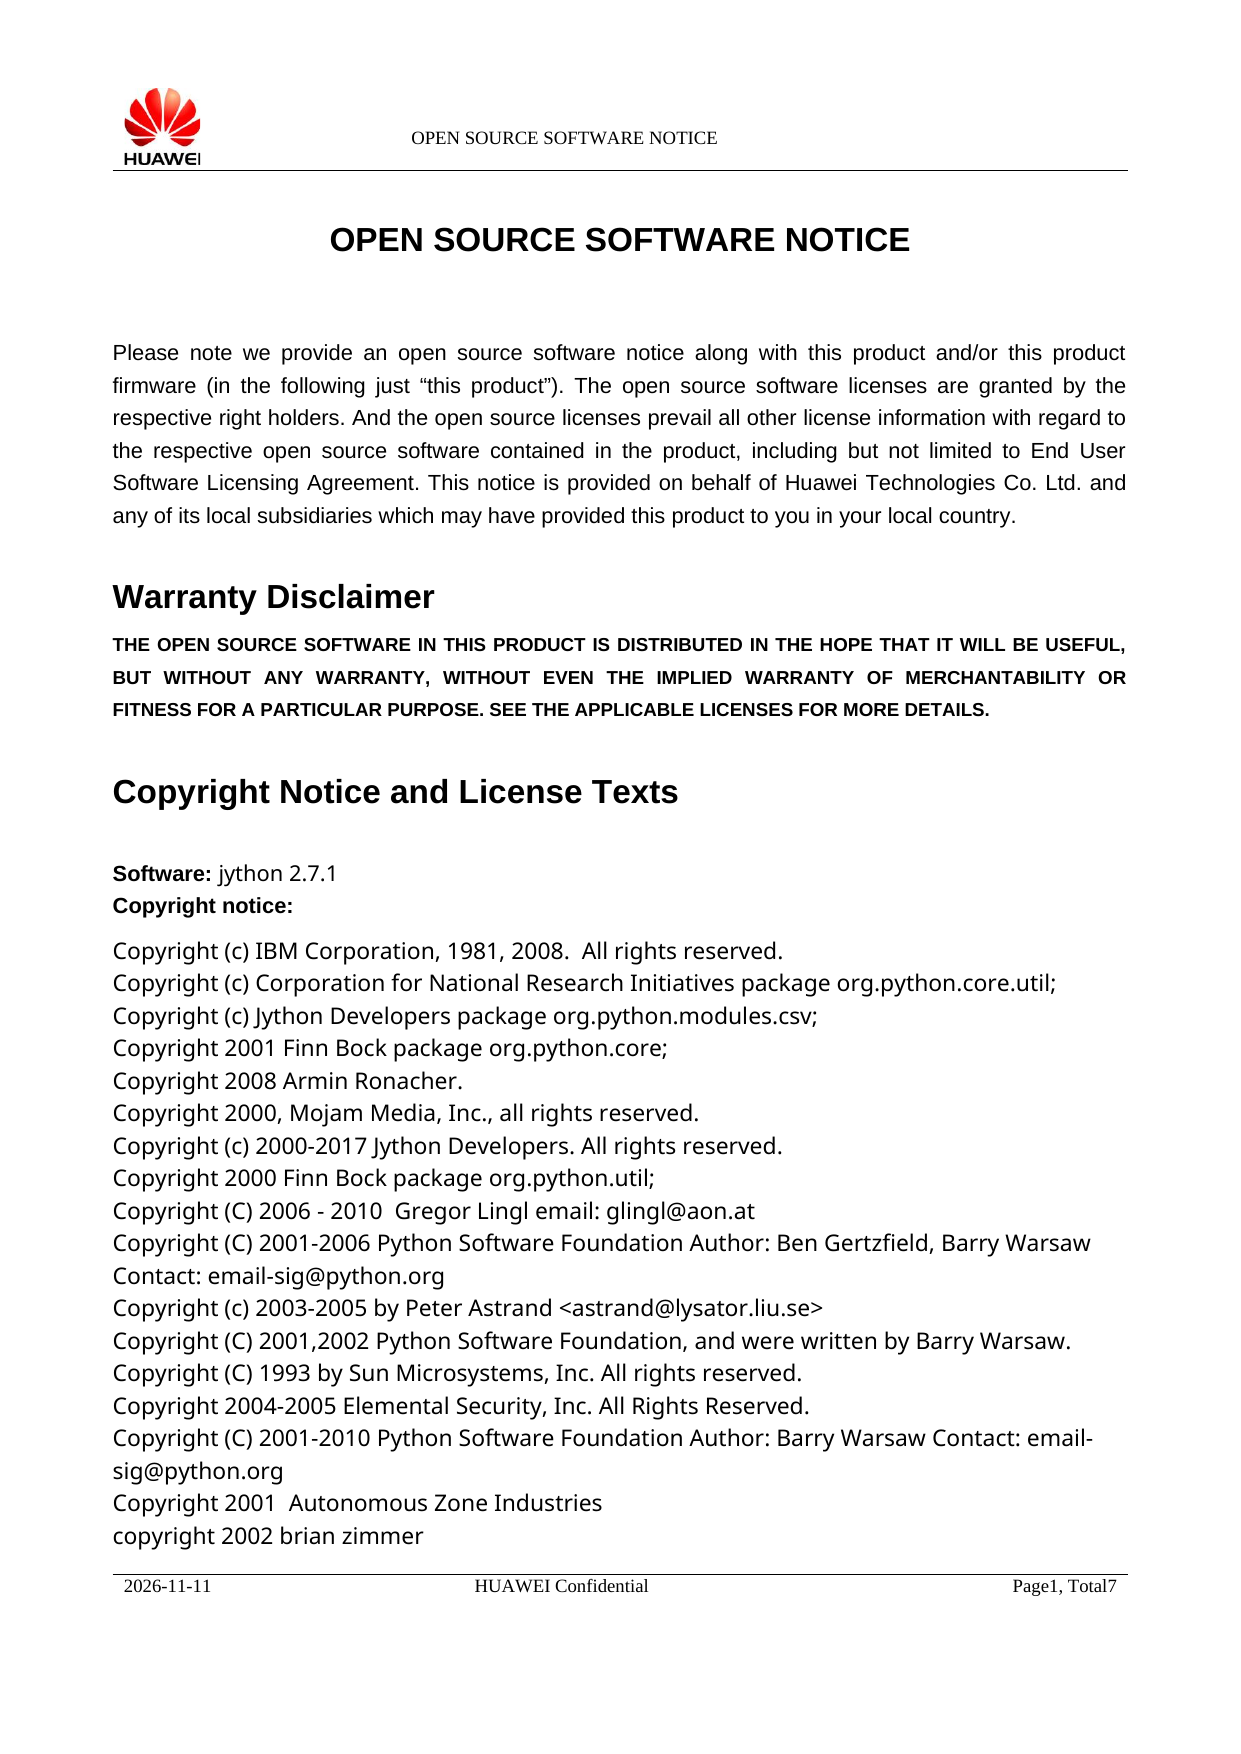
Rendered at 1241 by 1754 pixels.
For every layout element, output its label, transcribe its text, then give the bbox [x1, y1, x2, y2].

text The open source software in this product is distributed in the hope that it will be useful, but WITHOUT ANY WARRANTY, without even the implied warranty of MERCHANTABILITY or FITNESS FOR A PARTICULAR PURPOSE. See the applicable licenses for more details. [112, 629, 1128, 726]
title Software: jython 2.7.1 [112, 856, 1128, 889]
text OPEN SOURCE SOFTWARE NOTICE [112, 206, 1128, 271]
picture [124, 88, 201, 165]
text Copyright (c) IBM Corporation, 1981, 2008. All rights reserved. Copyright (c) Corporation for National Research Initiatives package org.python.core.util; Copyright (c) Jython Developers package org.python.modules.csv; Copyright 2001 Finn Bock package org.python.core; Copyright 2008 Armin Ronacher. Copyright 2000, Mojam Media, Inc., all rights reserved. Copyright (c) 2000-2017 Jython Developers. All rights reserved. Copyright 2000 Finn Bock package org.python.util; Copyright (C) 2006 - 2010 Gregor Lingl email: glingl@aon.at Copyright (C) 2001-2006 Python Software Foundation Author: Ben Gertzfield, Barry Warsaw Contact: email-sig@python.org Copyright (c) 2003-2005 by Peter Astrand <astrand@lysator.liu.se> Copyright (C) 2001,2002 Python Software Foundation, and were written by Barry Warsaw. Copyright (C) 1993 by Sun Microsystems, Inc. All rights reserved. Copyright 2004-2005 Elemental Security, Inc. All Rights Reserved. Copyright (C) 2001-2010 Python Software Foundation Author: Barry Warsaw Contact: email-sig@python.org Copyright 2001 Autonomous Zone Industries [112, 934, 1128, 1519]
text Please note we provide an open source software notice along with this product and/or this product firmware (in the following just “this product”). The open source software licenses are granted by the respective right holders. And the open source licenses prevail all other license information with regard to the respective open source software contained in the product, including but not limited to End User Software Licensing Agreement. This notice is provided on behalf of Huawei Technologies Co. Ltd. and any of its local subsidiaries which may have provided this product to you in your local country. [112, 336, 1128, 531]
text Copyright notice: [112, 889, 1128, 921]
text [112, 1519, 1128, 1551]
text Warranty Disclaimer [112, 564, 1128, 629]
text Copyright Notice and License Texts [112, 759, 1128, 824]
